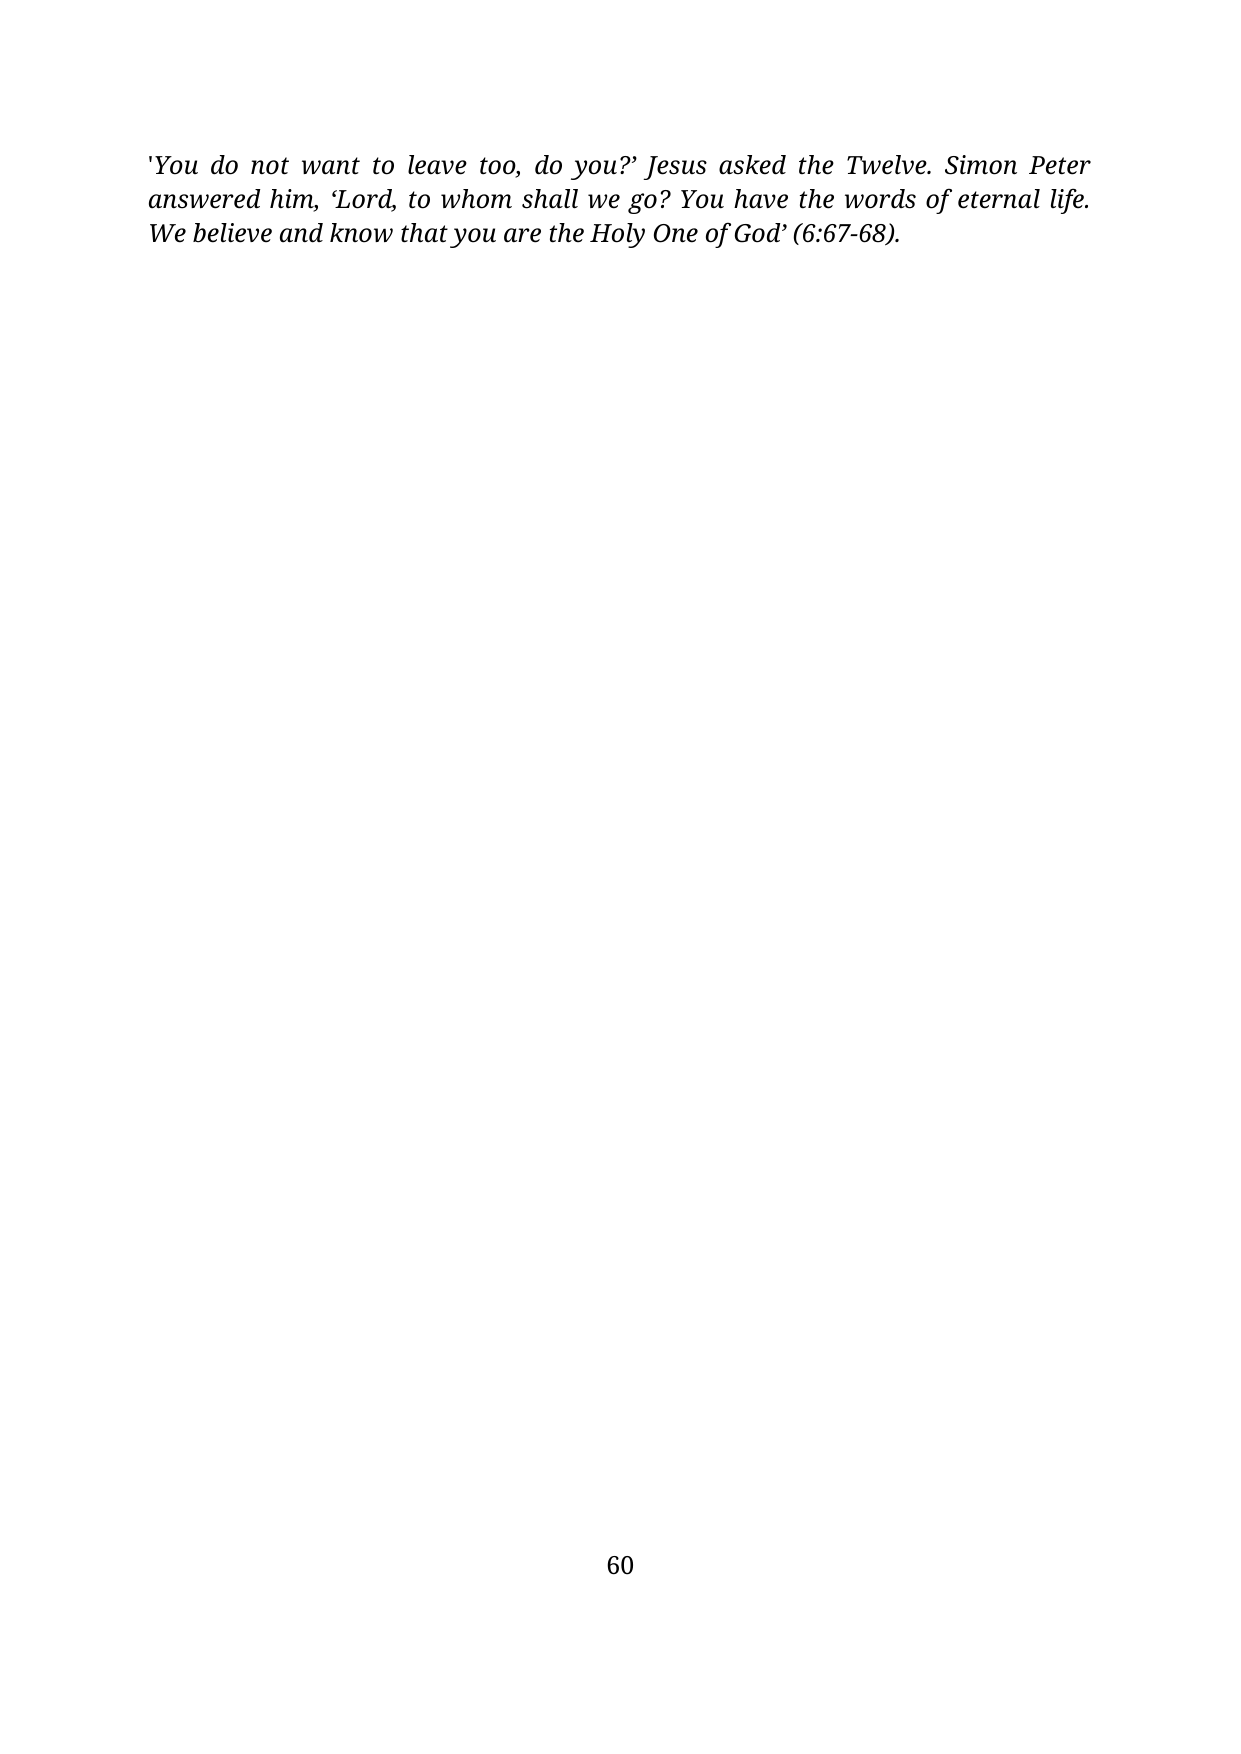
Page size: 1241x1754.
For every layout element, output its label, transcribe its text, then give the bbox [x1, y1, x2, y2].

text 'You do not want to leave too, do you?’ Jesus asked the Twelve. Simon Peter answered him, ‘Lord, to whom shall we go? You have the words of eternal life. We believe and know that you are the Holy One of God’ (6:67-68). [148, 148, 1093, 250]
